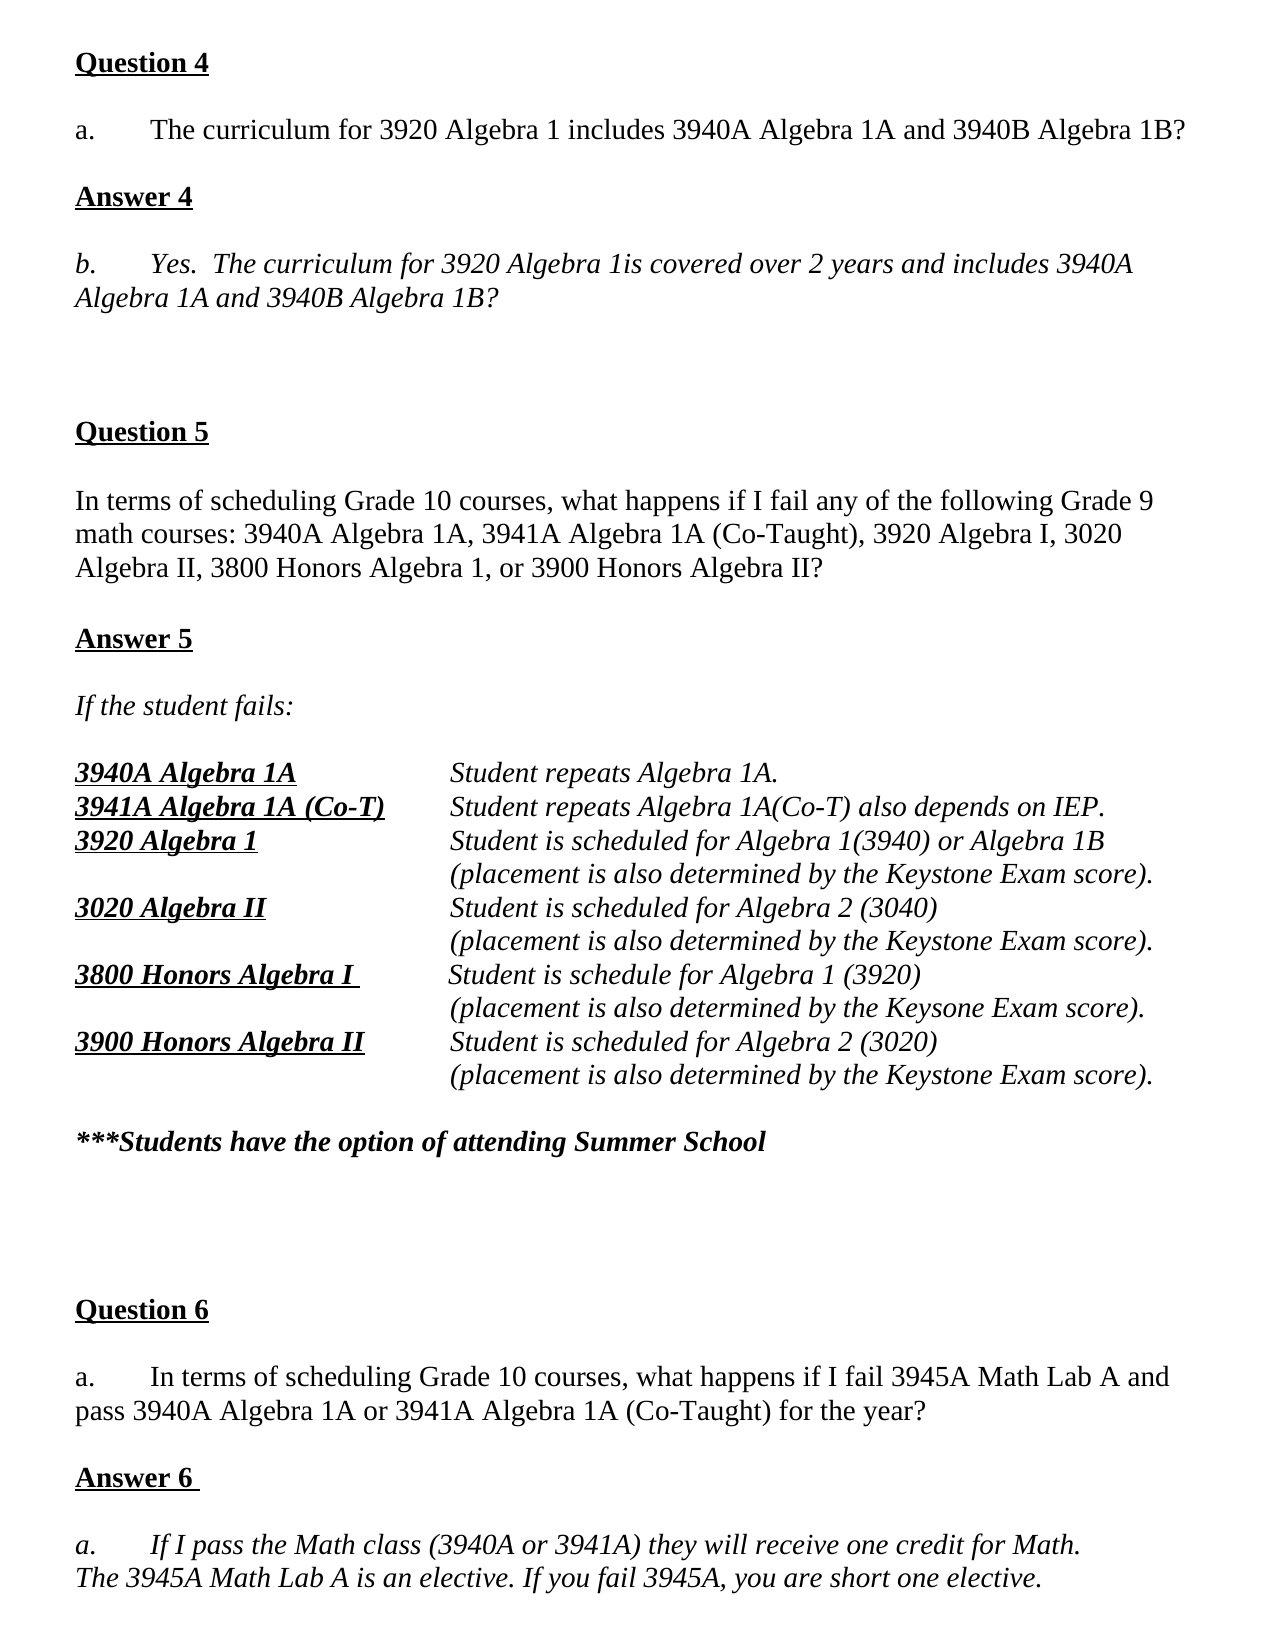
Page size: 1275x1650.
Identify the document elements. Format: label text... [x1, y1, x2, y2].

text Question 6 [75, 1292, 1200, 1326]
text (placement is also determined by the Keystone Exam score). [75, 856, 1200, 890]
text (placement is also determined by the Keysone Exam score). [75, 990, 1200, 1024]
text 3940A Algebra 1A Student repeats Algebra 1A. [75, 756, 1200, 789]
text Answer 6 [75, 1460, 1200, 1493]
text 3020 Algebra II Student is scheduled for Algebra 2 (3040) [75, 890, 1200, 923]
text Answer 4 [75, 179, 1200, 213]
text 3920 Algebra 1 Student is scheduled for Algebra 1(3940) or Algebra 1B [75, 823, 1200, 856]
text a. If I pass the Math class (3940A or 3941A) they will receive one credit for Math. [75, 1527, 1200, 1561]
text ***Students have the option of attending Summer School [75, 1124, 1200, 1158]
text Question 4 a. The curriculum for 3920 Algebra 1 includes 3940A Algebra 1A and 3940B Algebra 1B? [75, 45, 1200, 146]
text 3800 Honors Algebra I Student is schedule for Algebra 1 (3920) [75, 957, 1200, 990]
text If the student fails: [75, 688, 1200, 722]
text 3941A Algebra 1A (Co-T) Student repeats Algebra 1A(Co-T) also depends on IEP. [75, 789, 1200, 823]
text In terms of scheduling Grade 10 courses, what happens if I fail any of the following Grade 9 math courses: 3940A Algebra 1A, 3941A Algebra 1A (Co-Taught), 3920 Algebra I, 3020 Algebra II, 3800 Honors Algebra 1, or 3900 Honors Algebra II? [75, 483, 1200, 584]
text Answer 5 [75, 621, 1200, 655]
text The 3945A Math Lab A is an elective. If you fail 3945A, you are short one elective. [75, 1561, 1200, 1594]
text a. In terms of scheduling Grade 10 courses, what happens if I fail 3945A Math Lab A and pass 3940A Algebra 1A or 3941A Algebra 1A (Co-Taught) for the year? [75, 1359, 1200, 1426]
text 3900 Honors Algebra II Student is scheduled for Algebra 2 (3020) [75, 1024, 1200, 1057]
text (placement is also determined by the Keystone Exam score). [75, 1057, 1200, 1091]
text b. Yes. The curriculum for 3920 Algebra 1is covered over 2 years and includes 3940A Algebra 1A and 3940B Algebra 1B? [75, 213, 1200, 313]
text (placement is also determined by the Keystone Exam score). [75, 923, 1200, 957]
text Question 5 [75, 414, 1200, 447]
